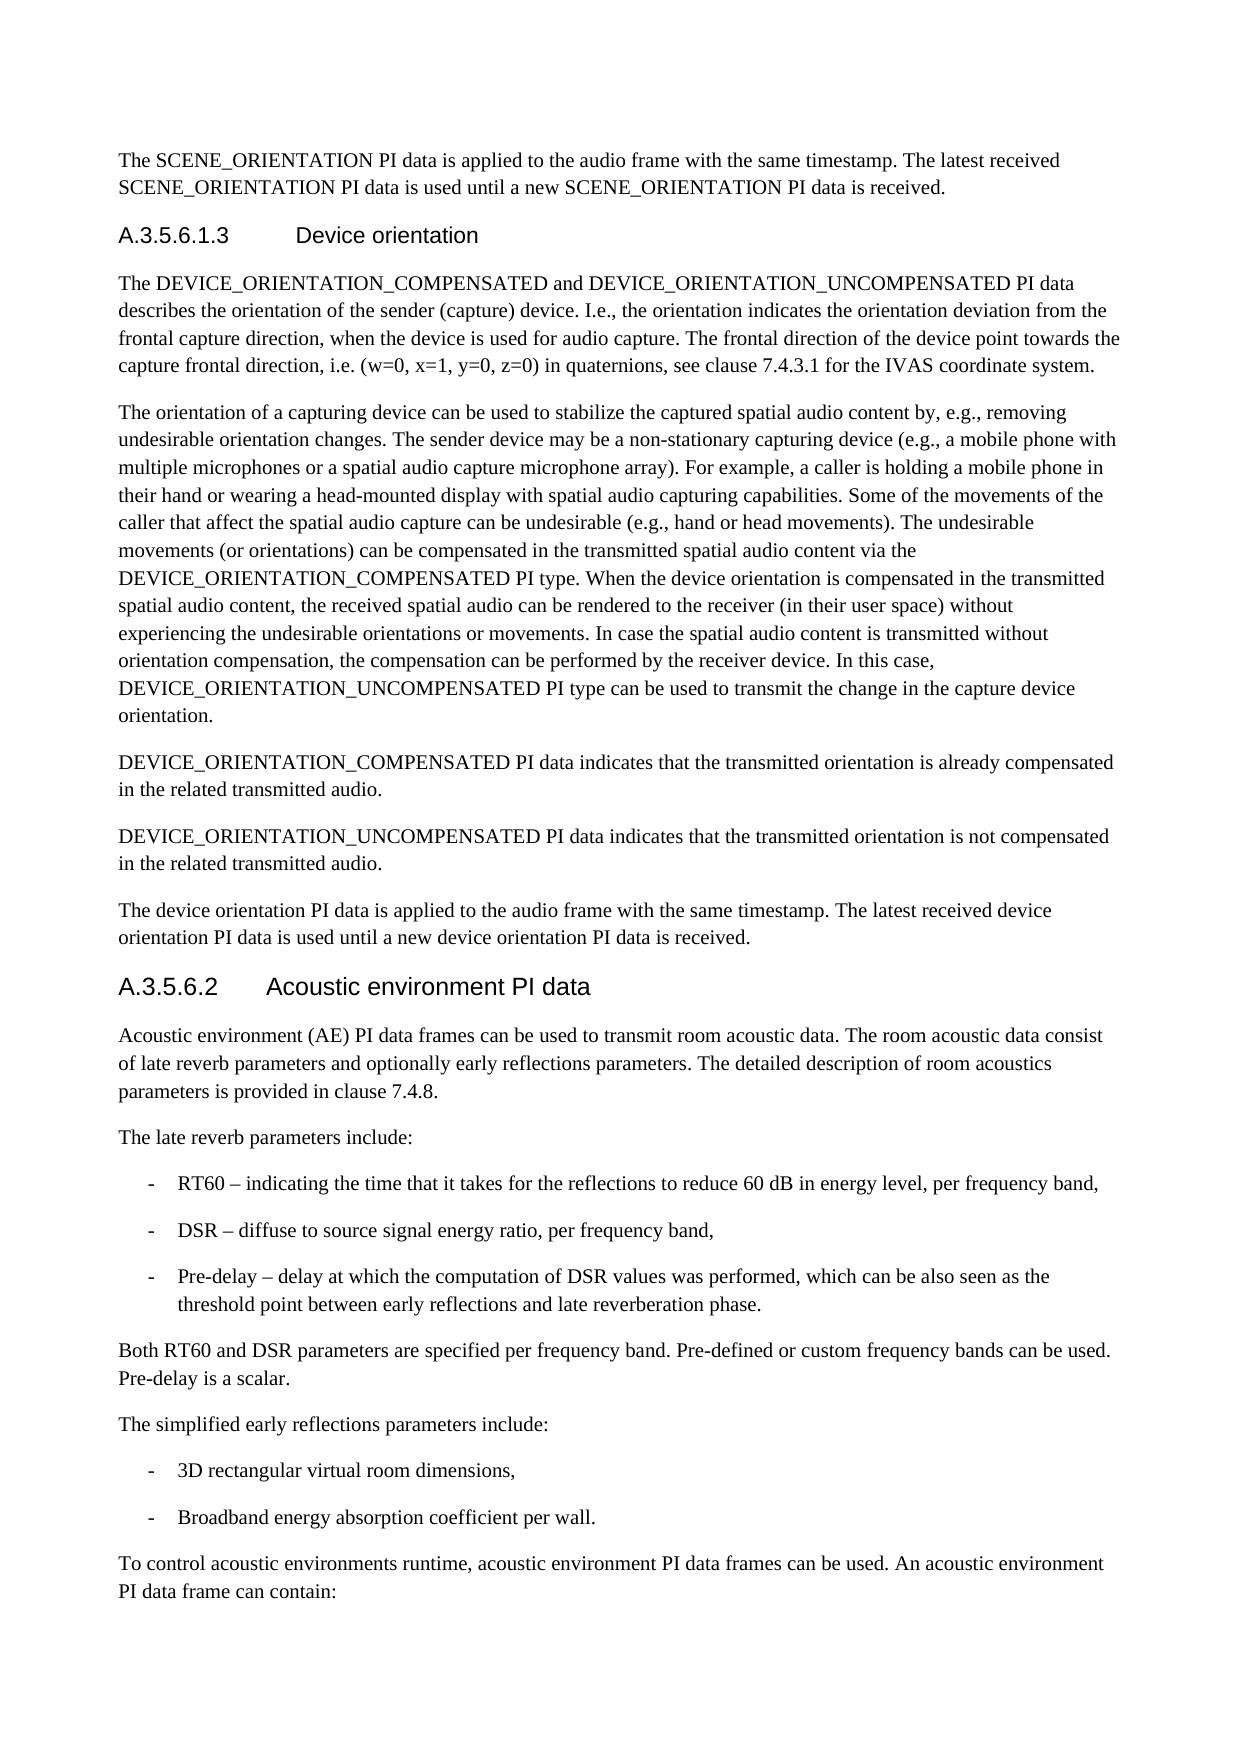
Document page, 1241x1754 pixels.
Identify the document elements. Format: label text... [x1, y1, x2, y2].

text The SCENE_ORIENTATION PI data is applied to the audio frame with the same timestamp. The latest received SCENE_ORIENTATION PI data is used until a new SCENE_ORIENTATION PI data is received. [118, 148, 1122, 199]
text The late reverb parameters include: [118, 1125, 1122, 1149]
text Acoustic environment (AE) PI data frames can be used to transmit room acoustic data. The room acoustic data consist of late reverb parameters and optionally early reflections parameters. The detailed description of room acoustics parameters is provided in clause 7.4.8. [118, 1023, 1122, 1103]
text DEVICE_ORIENTATION_COMPENSATED PI data indicates that the transmitted orientation is already compensated in the related transmitted audio. [118, 750, 1122, 801]
subtitle A.3.5.6.1.3 Device orientation [118, 222, 1122, 248]
text To control acoustic environments runtime, acoustic environment PI data frames can be used. An acoustic environment PI data frame can contain: [118, 1551, 1122, 1603]
text - Pre-delay – delay at which the computation of DSR values was performed, which can be also seen as the threshold point between early reflections and late reverberation phase. [148, 1264, 1122, 1316]
text - RT60 – indicating the time that it takes for the reflections to reduce 60 dB in energy level, per frequency band, [148, 1171, 1122, 1195]
text - 3D rectangular virtual room dimensions, [148, 1458, 1122, 1482]
subtitle A.3.5.6.2 Acoustic environment PI data [118, 972, 1122, 1000]
text The DEVICE_ORIENTATION_COMPENSATED and DEVICE_ORIENTATION_UNCOMPENSATED PI data describes the orientation of the sender (capture) device. I.e., the orientation indicates the orientation deviation from the frontal capture direction, when the device is used for audio capture. The frontal direction of the device point towards the capture frontal direction, i.e. (w=0, x=1, y=0, z=0) in quaternions, see clause 7.4.3.1 for the IVAS coordinate system. [118, 271, 1122, 377]
text - Broadband energy absorption coefficient per wall. [148, 1505, 1122, 1529]
text Both RT60 and DSR parameters are specified per frequency band. Pre-defined or custom frequency bands can be used. Pre-delay is a scalar. [118, 1338, 1122, 1390]
text DEVICE_ORIENTATION_UNCOMPENSATED PI data indicates that the transmitted orientation is not compensated in the related transmitted audio. [118, 824, 1122, 875]
text The device orientation PI data is applied to the audio frame with the same timestamp. The latest received device orientation PI data is used until a new device orientation PI data is received. [118, 898, 1122, 949]
text The simplified early reflections parameters include: [118, 1412, 1122, 1436]
text - DSR – diffuse to source signal energy ratio, per frequency band, [148, 1218, 1122, 1242]
text The orientation of a capturing device can be used to stabilize the captured spatial audio content by, e.g., removing undesirable orientation changes. The sender device may be a non-stationary capturing device (e.g., a mobile phone with multiple microphones or a spatial audio capture microphone array). For example, a caller is holding a mobile phone in their hand or wearing a head-mounted display with spatial audio capturing capabilities. Some of the movements of the caller that affect the spatial audio capture can be undesirable (e.g., hand or head movements). The undesirable movements (or orientations) can be compensated in the transmitted spatial audio content via the DEVICE_ORIENTATION_COMPENSATED PI type. When the device orientation is compensated in the transmitted spatial audio content, the received spatial audio can be rendered to the receiver (in their user space) without experiencing the undesirable orientations or movements. In case the spatial audio content is transmitted without orientation compensation, the compensation can be performed by the receiver device. In this case, DEVICE_ORIENTATION_UNCOMPENSATED PI type can be used to transmit the change in the capture device orientation. [118, 400, 1122, 727]
